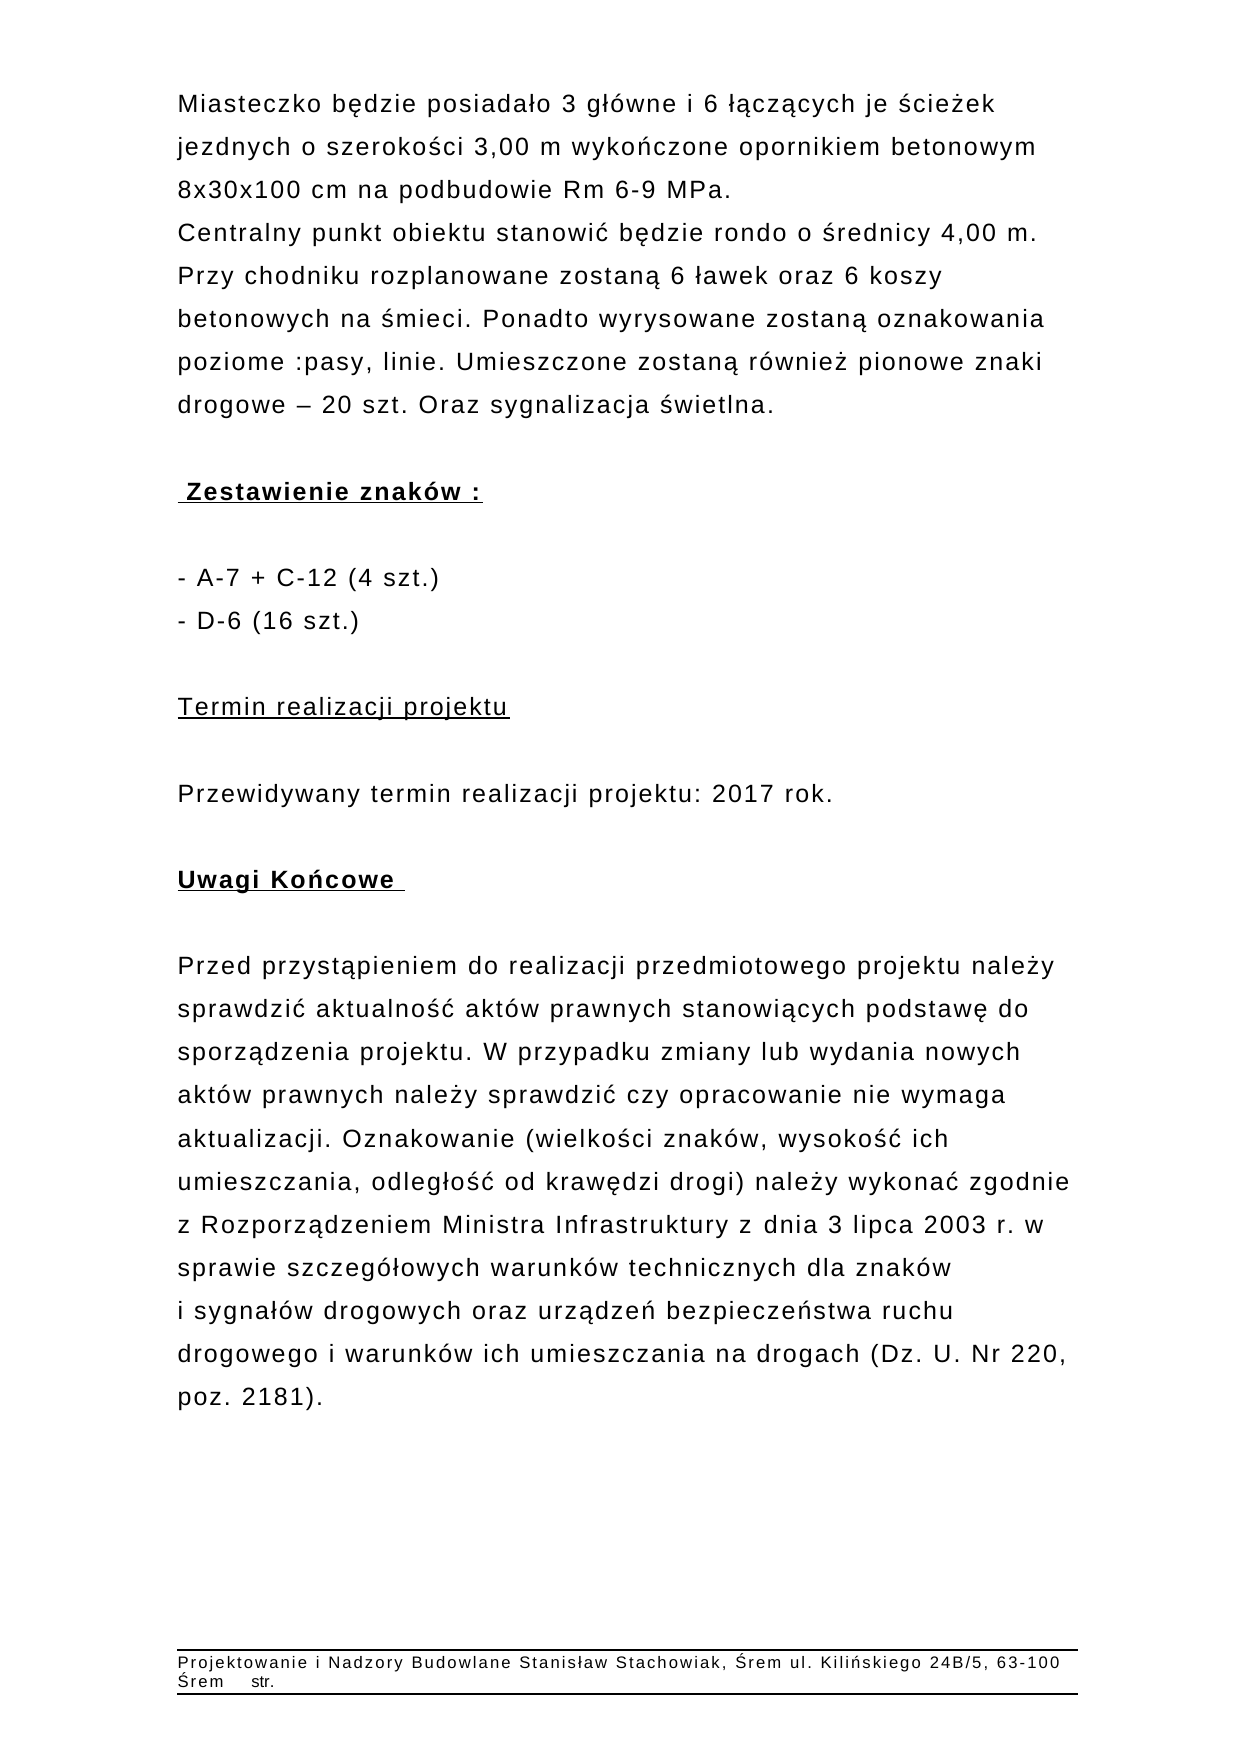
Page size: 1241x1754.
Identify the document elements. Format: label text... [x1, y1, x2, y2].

text Miasteczko będzie posiadało 3 główne i 6 łączących je ścieżek jezdnych o szerokości 3,00 m wykończone opornikiem betonowym 8x30x100 cm na podbudowie Rm 6-9 MPa. [177, 89, 1078, 204]
text Przy chodniku rozplanowane zostaną 6 ławek oraz 6 koszy betonowych na śmieci. Ponadto wyrysowane zostaną oznakowania poziome :pasy, linie. Umieszczone zostaną również pionowe znaki drogowe – 20 szt. Oraz sygnalizacja świetlna. [177, 261, 1078, 419]
text Termin realizacji projektu [177, 692, 1078, 721]
text Centralny punkt obiektu stanowić będzie rondo o średnicy 4,00 m. [177, 218, 1078, 247]
text Przed przystąpieniem do realizacji przedmiotowego projektu należy sprawdzić aktualność aktów prawnych stanowiących podstawę do sporządzenia projektu. W przypadku zmiany lub wydania nowych aktów prawnych należy sprawdzić czy opracowanie nie wymaga aktualizacji. Oznakowanie (wielkości znaków, wysokość ich umieszczania, odległość od krawędzi drogi) należy wykonać zgodnie z Rozporządzeniem Ministra Infrastruktury z dnia 3 lipca 2003 r. w sprawie szczegółowych warunków technicznych dla znaków i sygnałów drogowych oraz urządzeń bezpieczeństwa ruchu drogowego i warunków ich umieszczania na drogach (Dz. U. Nr 220, poz. 2181). [177, 951, 1078, 1411]
text Uwagi Końcowe [177, 865, 1078, 894]
text - D-6 (16 szt.) [177, 606, 1078, 635]
text Przewidywany termin realizacji projektu: 2017 rok. [177, 779, 1078, 807]
text Zestawienie znaków : [177, 477, 1078, 506]
text - A-7 + C-12 (4 szt.) [177, 563, 1078, 592]
